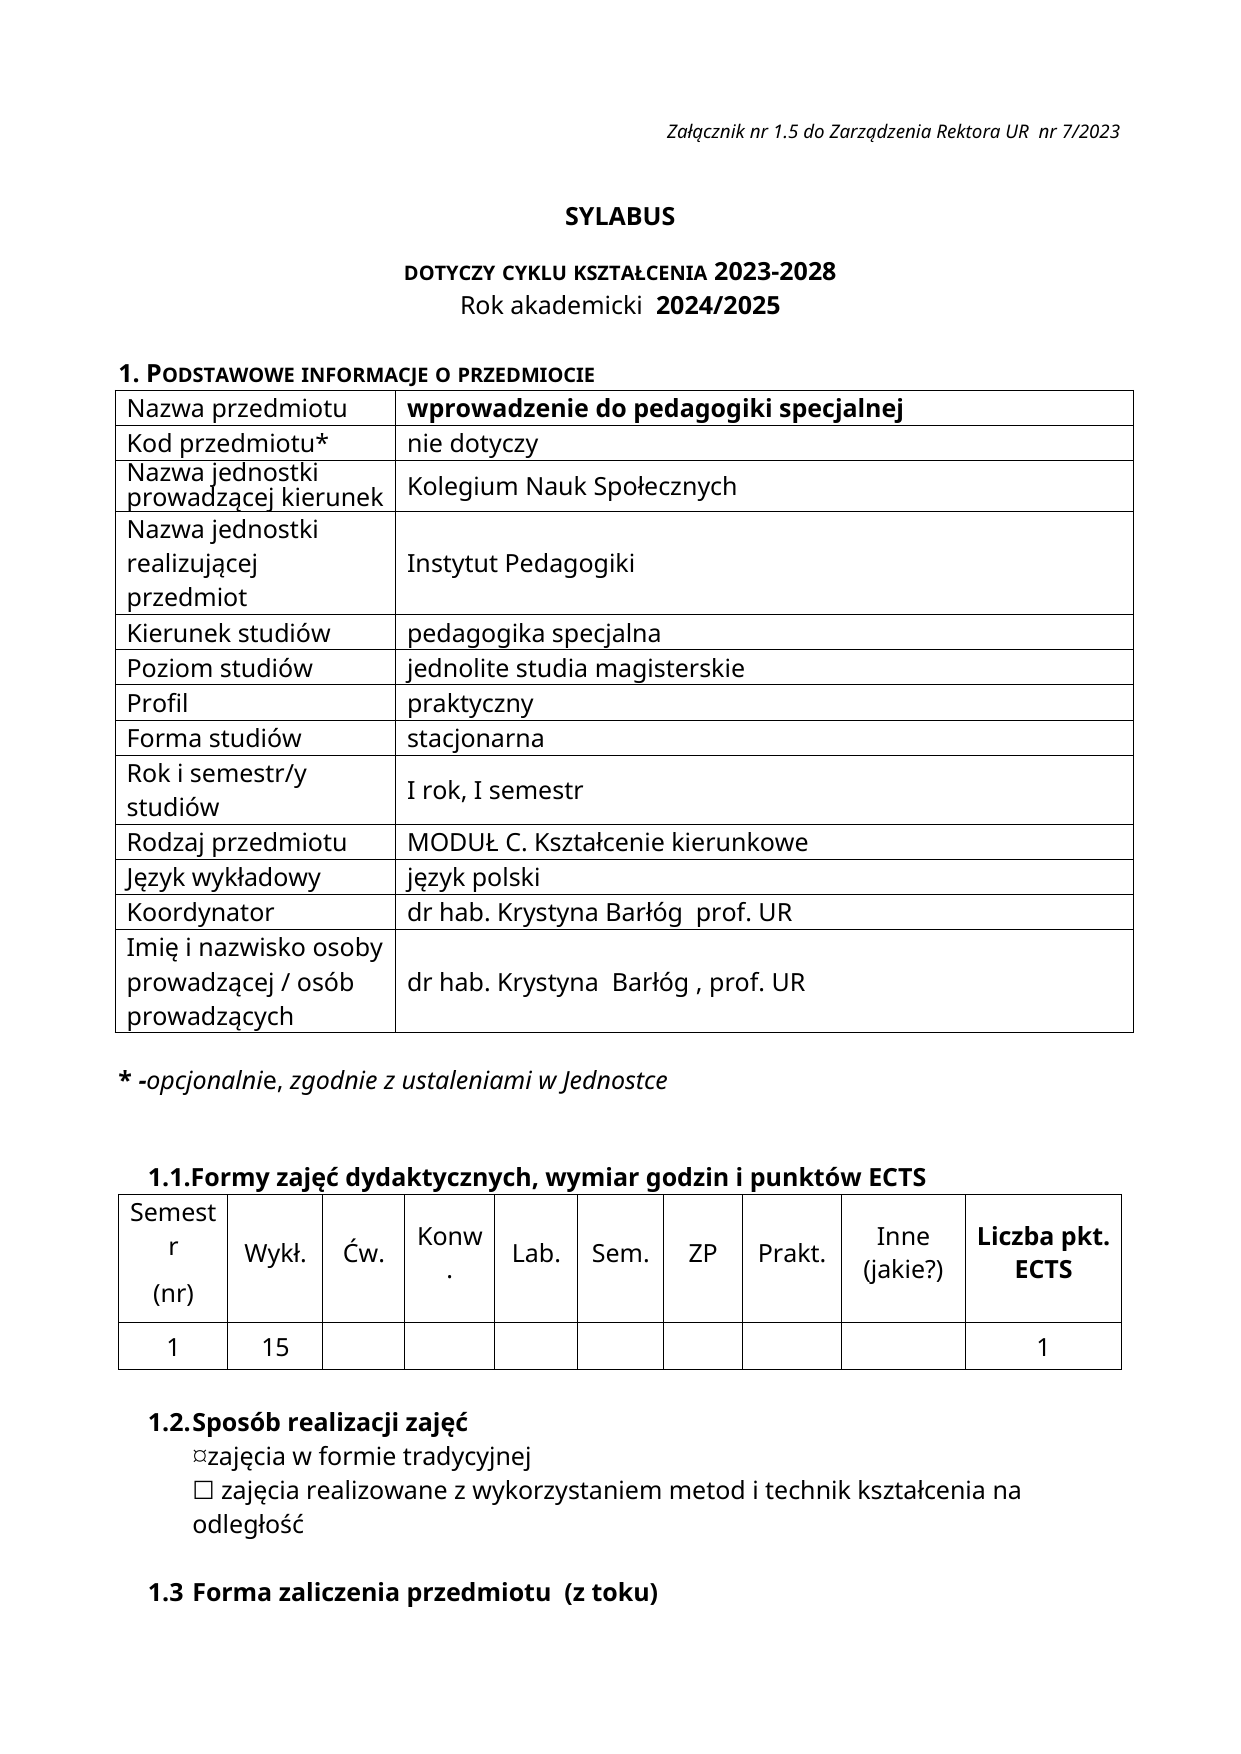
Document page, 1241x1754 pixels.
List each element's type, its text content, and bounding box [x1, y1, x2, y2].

table_header wprowadzenie do pedagogiki specjalnej [396, 391, 1133, 425]
table_cell 1 [119, 1323, 227, 1369]
table_cell [578, 1323, 663, 1369]
table_header Prakt. [743, 1195, 841, 1322]
table_header ZP [664, 1195, 742, 1322]
table_cell Kod przedmiotu* [116, 426, 395, 460]
table_cell [405, 1323, 494, 1369]
table_cell Imię i nazwisko osoby prowadzącej / osób prowadzących [116, 930, 395, 1032]
table_cell [495, 1323, 577, 1369]
text zajęcia w formie tradycyjnej [192, 1438, 1122, 1472]
table_cell pedagogika specjalna [396, 615, 1133, 649]
table_cell Profil [116, 685, 395, 719]
table_cell MODUŁ C. Kształcenie kierunkowe [396, 825, 1133, 859]
table_cell Nazwa jednostki realizującej przedmiot [116, 512, 395, 614]
table_cell Kierunek studiów [116, 615, 395, 649]
text 1. Podstawowe informacje o przedmiocie [118, 356, 1122, 390]
table_cell dr hab. Krystyna Barłóg , prof. UR [396, 930, 1133, 1032]
text ☐ zajęcia realizowane z wykorzystaniem metod i technik kształcenia na odległość [192, 1472, 1122, 1541]
table_cell Rok i semestr/y studiów [116, 756, 395, 824]
text Załącznik nr 1.5 do Zarządzenia Rektora UR nr 7/2023 [118, 118, 1122, 144]
table_cell język polski [396, 860, 1133, 894]
table_cell [743, 1323, 841, 1369]
table_header Liczba pkt. ECTS [966, 1195, 1121, 1322]
text SYLABUS [118, 198, 1122, 233]
text * -opcjonalnie, zgodnie z ustaleniami w Jednostce [118, 1062, 1122, 1097]
table_header Nazwa przedmiotu [116, 391, 395, 425]
text 1.1.Formy zajęć dydaktycznych, wymiar godzin i punktów ECTS [148, 1160, 1122, 1194]
table_header Semestr (nr) [119, 1195, 227, 1322]
table_cell 1 [966, 1323, 1121, 1369]
text 1.2. Sposób realizacji zajęć [148, 1404, 1122, 1438]
table_cell Kolegium Nauk Społecznych [396, 461, 1133, 511]
table_cell I rok, I semestr [396, 756, 1133, 824]
text Rok akademicki 2024/2025 [118, 287, 1122, 322]
table_header Ćw. [323, 1195, 404, 1322]
text dotyczy cyklu kształcenia 2023-2028 [118, 253, 1122, 287]
table_header Sem. [578, 1195, 663, 1322]
table_cell Rodzaj przedmiotu [116, 825, 395, 859]
table_cell [323, 1323, 404, 1369]
table_cell Nazwa jednostki prowadzącej kierunek [116, 461, 395, 511]
table_cell Instytut Pedagogiki [396, 512, 1133, 614]
table_cell Poziom studiów [116, 650, 395, 684]
table_cell stacjonarna [396, 721, 1133, 754]
table_cell praktyczny [396, 685, 1133, 719]
table_cell Język wykładowy [116, 860, 395, 894]
table_cell nie dotyczy [396, 426, 1133, 460]
table_cell Koordynator [116, 895, 395, 929]
table_header Konw. [405, 1195, 494, 1322]
table_cell dr hab. Krystyna Barłóg prof. UR [396, 895, 1133, 929]
text 1.3 Forma zaliczenia przedmiotu (z toku) [148, 1575, 1122, 1609]
table_cell [664, 1323, 742, 1369]
table_cell [842, 1323, 965, 1369]
table_cell jednolite studia magisterskie [396, 650, 1133, 684]
table_cell 15 [228, 1323, 322, 1369]
table_header Lab. [495, 1195, 577, 1322]
table_header Wykł. [228, 1195, 322, 1322]
table_header Inne (jakie?) [842, 1195, 965, 1322]
table_cell Forma studiów [116, 721, 395, 754]
